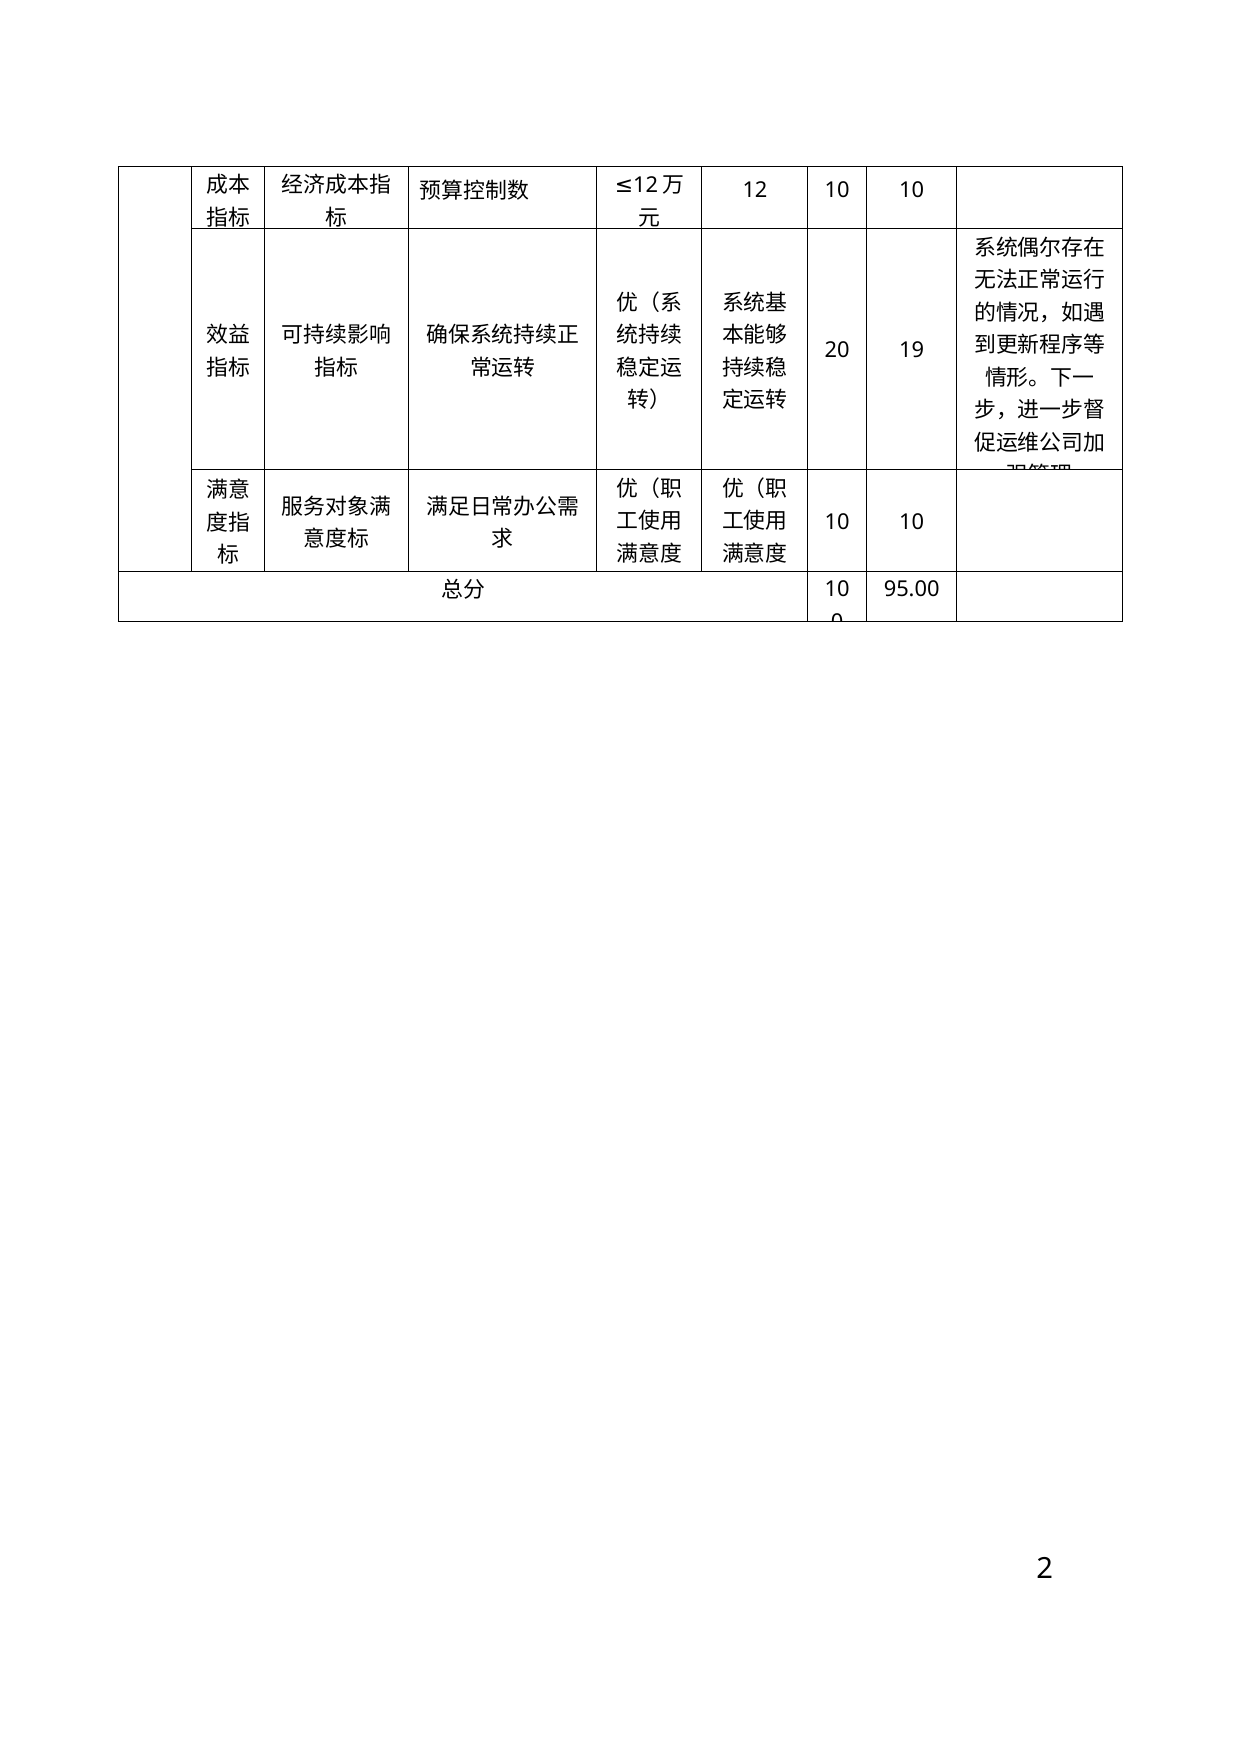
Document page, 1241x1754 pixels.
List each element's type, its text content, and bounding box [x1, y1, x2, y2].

table_cell 预算控制数 [409, 167, 596, 228]
table_cell 10 [867, 167, 956, 228]
table_cell 效益指标 [192, 229, 264, 469]
table_cell 系统基本能够持续稳定运转 [702, 229, 807, 469]
table_cell [957, 470, 1122, 571]
table_cell 10 [808, 167, 866, 228]
table_cell 满意度指标 [192, 470, 264, 571]
table_cell 12 [702, 167, 807, 228]
table_cell 10 [867, 470, 956, 571]
table_cell 总分 [119, 572, 807, 621]
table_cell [957, 229, 1122, 469]
table_cell [957, 572, 1122, 621]
table_cell ≤12万元 [597, 167, 701, 228]
table_cell 100 [808, 572, 866, 621]
table_cell 服务对象满意度标 [265, 470, 408, 571]
table_cell 优（职工使用满意度高） [597, 470, 701, 571]
table_cell 19 [867, 229, 956, 469]
table_cell [957, 167, 1122, 228]
table_cell 20 [808, 229, 866, 469]
table_cell 满足日常办公需求 [409, 470, 596, 571]
table_cell 优（系统持续稳定运转） [597, 229, 701, 469]
table_cell 10 [808, 470, 866, 571]
table_cell 经济成本指标 [265, 167, 408, 228]
table_cell 成本指标 [192, 167, 264, 228]
table_cell 95.00 [867, 572, 956, 621]
table_cell 可持续影响指标 [265, 229, 408, 469]
table_cell 优（职工使用满意度高） [702, 470, 807, 571]
table_cell 确保系统持续正 常运转 [409, 229, 596, 469]
